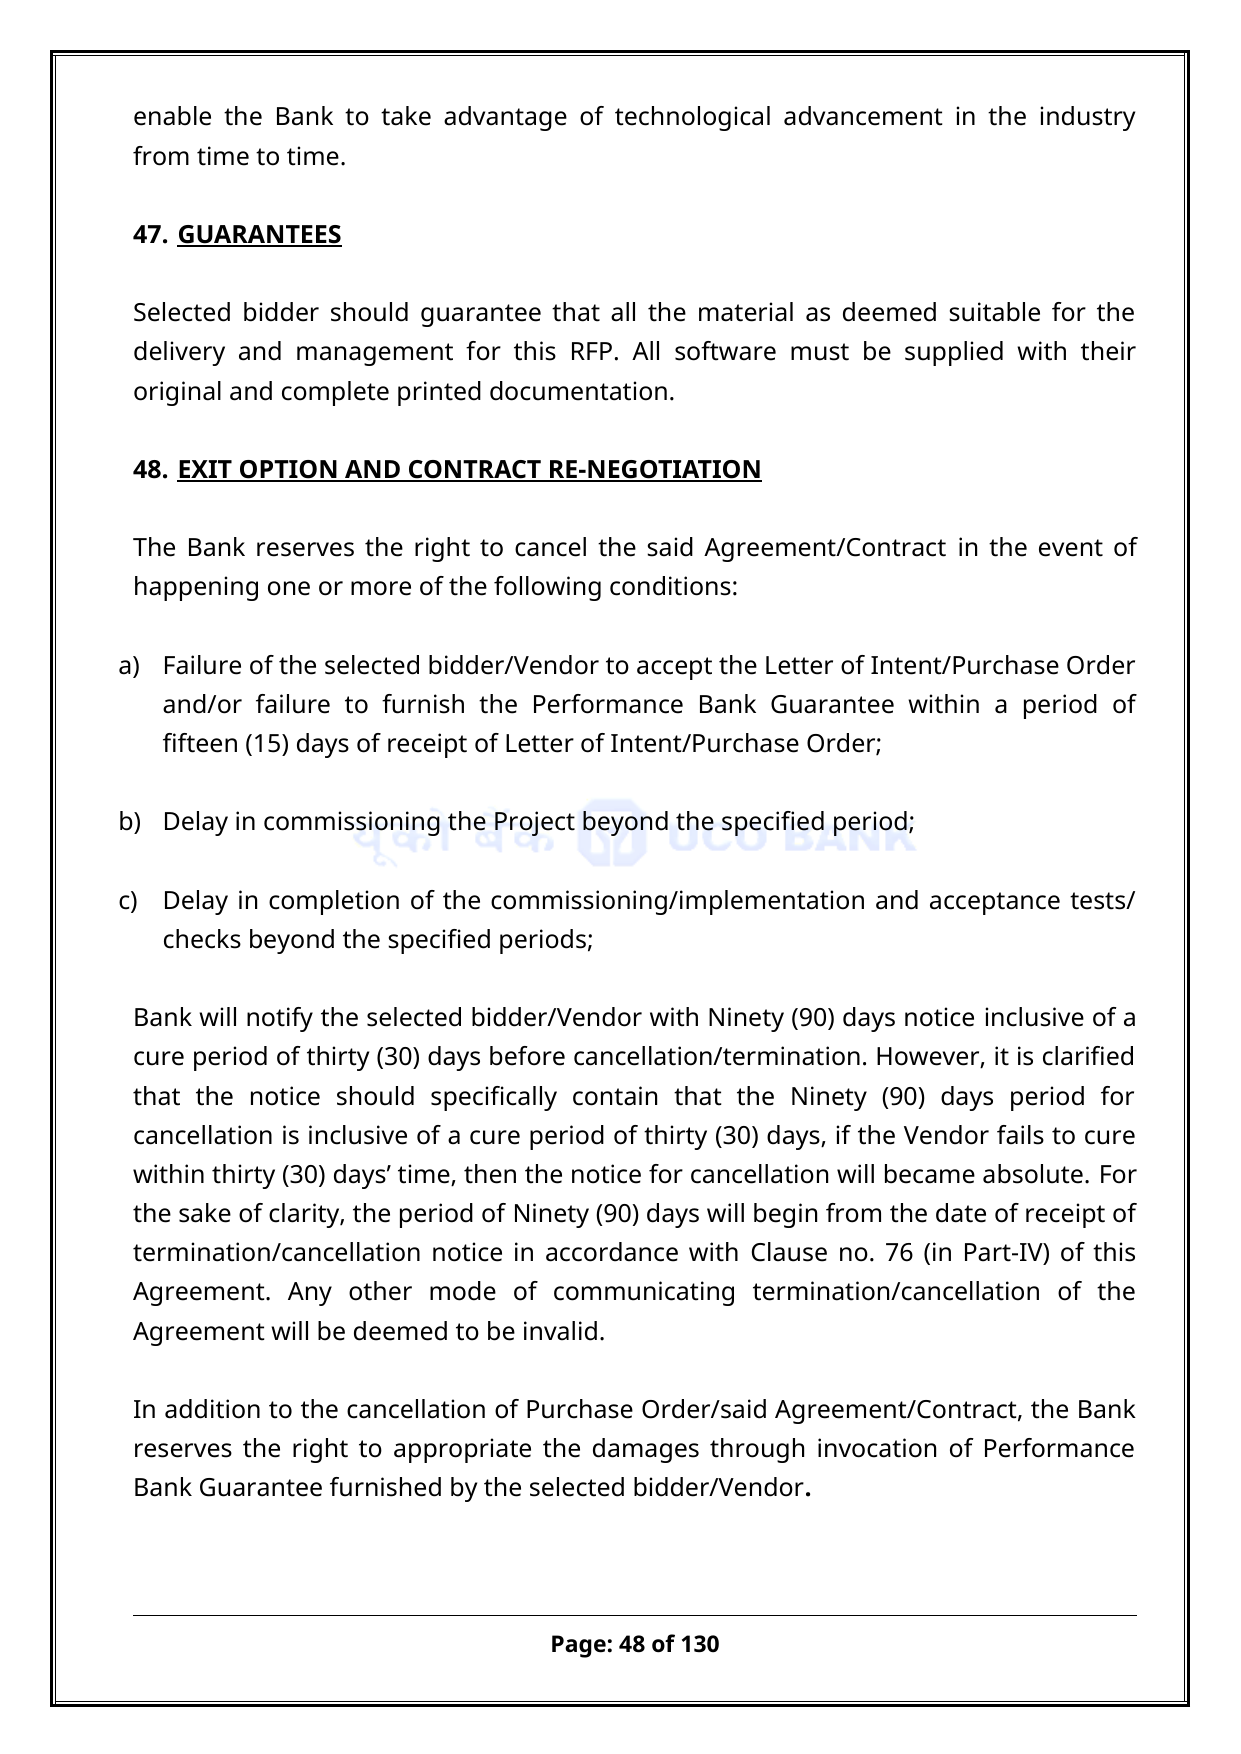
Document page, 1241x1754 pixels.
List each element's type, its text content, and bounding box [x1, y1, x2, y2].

list GUARANTEES [133, 216, 1137, 251]
text The Bank reserves the right to cancel the said Agreement/Contract in the event of happening one or more of the following conditions: [133, 530, 1137, 603]
list Delay in commissioning the Project beyond the specified period; [118, 804, 1137, 838]
list Delay in completion of the commissioning/implementation and acceptance tests/ checks beyond the specified periods; [118, 882, 1137, 956]
text In addition to the cancellation of Purchase Order/said Agreement/Contract, the Bank reserves the right to appropriate the damages through invocation of Performance Bank Guarantee furnished by the selected bidder/Vendor. [133, 1391, 1137, 1504]
text Selected bidder should guarantee that all the material as deemed suitable for the delivery and management for this RFP. All software must be supplied with their original and complete printed documentation. [133, 295, 1137, 407]
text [133, 99, 1137, 172]
list EXIT OPTION AND CONTRACT RE-NEGOTIATION [133, 451, 1137, 486]
list Failure of the selected bidder/Vendor to accept the Letter of Intent/Purchase Order and/or failure to furnish the Performance Bank Guarantee within a period of fifteen (15) days of receipt of Letter of Intent/Purchase Order; [118, 647, 1137, 760]
text Bank will notify the selected bidder/Vendor with Ninety (90) days notice inclusive of a cure period of thirty (30) days before cancellation/termination. However, it is clarified that the notice should specifically contain that the Ninety (90) days period for cancellation is inclusive of a cure period of thirty (30) days, if the Vendor fails to cure within thirty (30) days’ time, then the notice for cancellation will became absolute. For the sake of clarity, the period of Ninety (90) days will begin from the date of receipt of termination/cancellation notice in accordance with Clause no. 76 (in Part-IV) of this Agreement. Any other mode of communicating termination/cancellation of the Agreement will be deemed to be invalid. [133, 1000, 1137, 1347]
